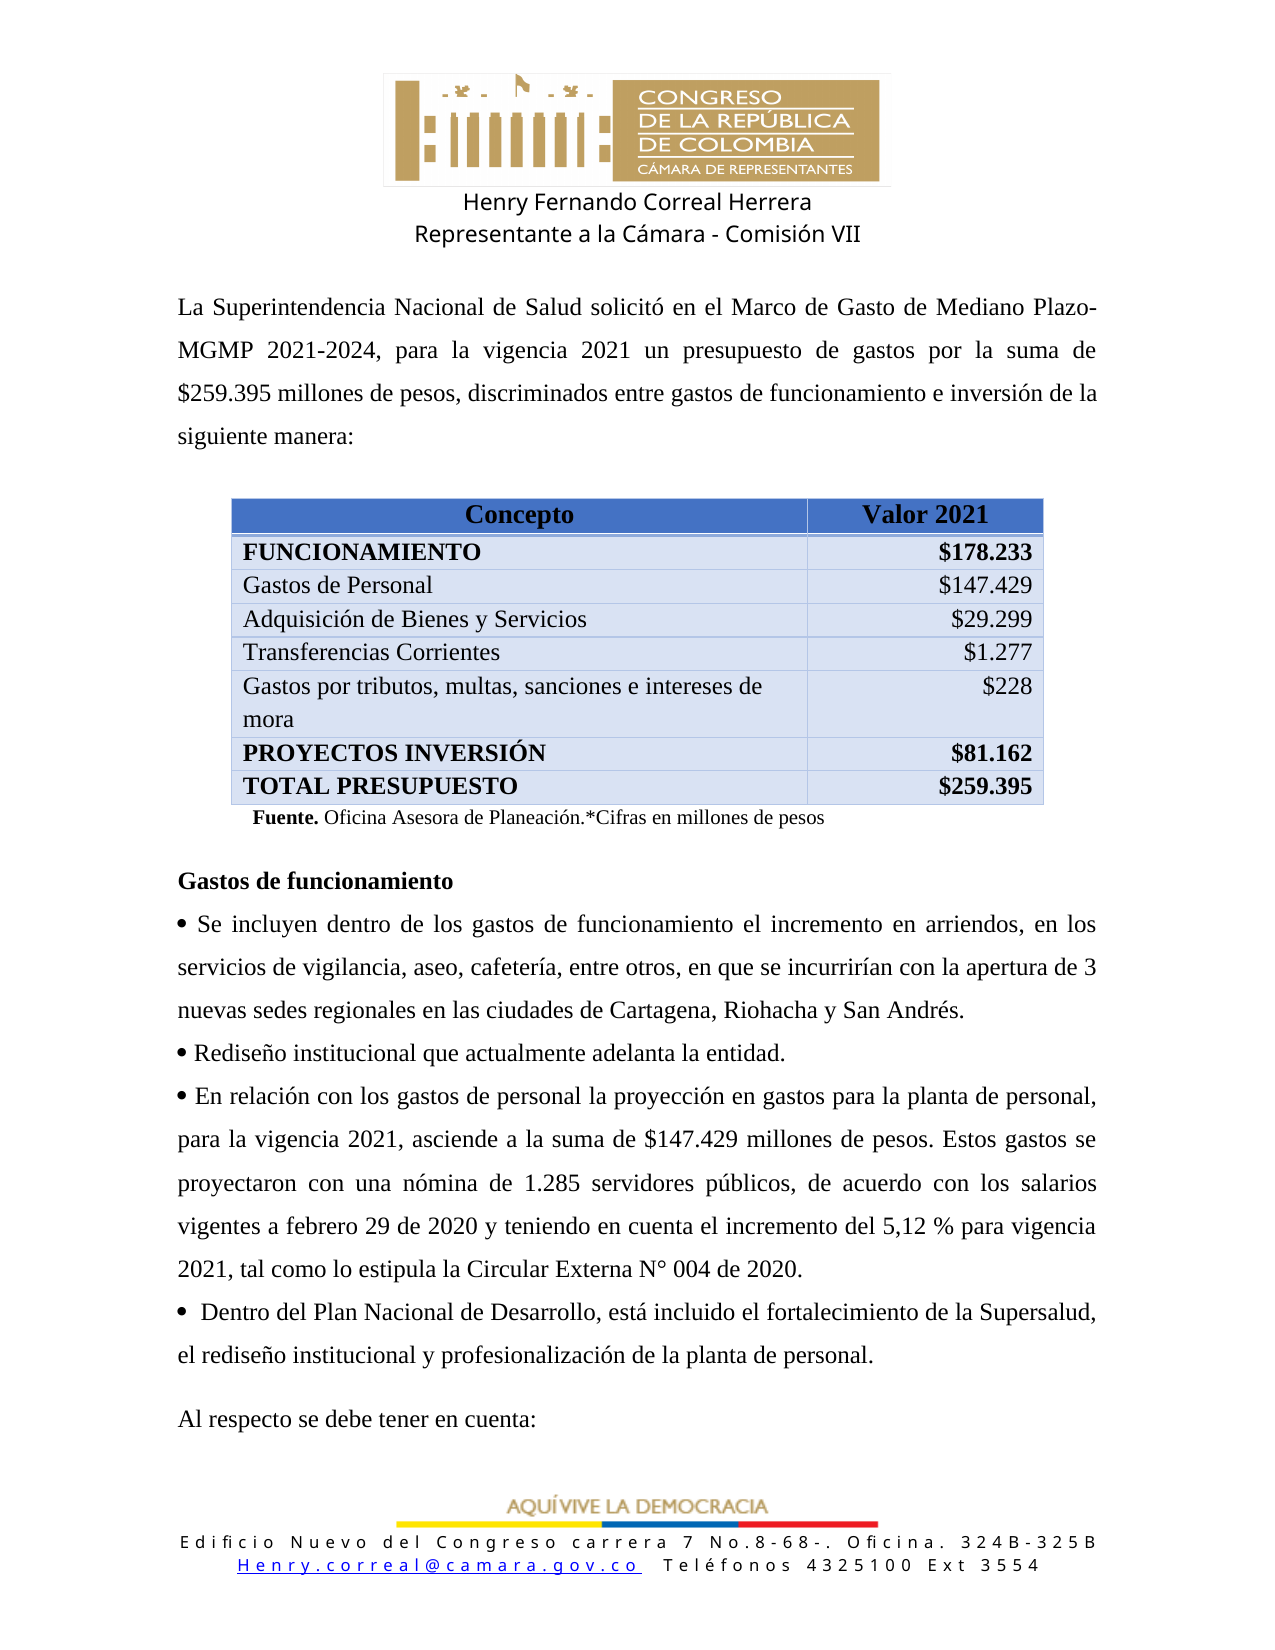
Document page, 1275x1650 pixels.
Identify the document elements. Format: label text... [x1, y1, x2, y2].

list Fuente. Oficina Asesora de Planeación.*Cifras en millones de pesos [252, 805, 1098, 829]
text Dentro del Plan Nacional de Desarrollo, está incluido el fortalecimiento de la Supersalud, el rediseño institucional y profesionalización de la planta de personal. [177, 1297, 1098, 1369]
table_cell $1.277 [808, 638, 1043, 670]
text Al respecto se debe tener en cuenta: [177, 1404, 1098, 1433]
table_cell Adquisición de Bienes y Servicios [232, 604, 807, 636]
text La Superintendencia Nacional de Salud solicitó en el Marco de Gasto de Mediano Plazo-MGMP 2021-2024, para la vigencia 2021 un presupuesto de gastos por la suma de $259.395 millones de pesos, discriminados entre gastos de funcionamiento e inversión de la siguiente manera: [177, 292, 1098, 450]
table_cell Gastos de Personal [232, 570, 807, 603]
table_cell $228 [808, 671, 1043, 737]
text Rediseño institucional que actualmente adelanta la entidad. [177, 1038, 1098, 1067]
table_cell Transferencias Corrientes [232, 638, 807, 670]
table_cell Gastos por tributos, multas, sanciones e intereses de mora [232, 671, 807, 737]
table_header Valor 2021 [808, 499, 1043, 533]
picture [383, 73, 892, 187]
table_cell $81.162 [808, 738, 1043, 770]
table_cell $29.299 [808, 604, 1043, 636]
table_cell $147.429 [808, 570, 1043, 603]
picture [382, 1487, 893, 1531]
table_cell FUNCIONAMIENTO [232, 537, 807, 569]
table_cell $259.395 [808, 771, 1043, 804]
table_header Concepto [232, 499, 807, 533]
table_cell $178.233 [808, 537, 1043, 569]
table_cell PROYECTOS INVERSIÓN [232, 738, 807, 770]
text En relación con los gastos de personal la proyección en gastos para la planta de personal, para la vigencia 2021, asciende a la suma de $147.429 millones de pesos. Estos gastos se proyectaron con una nómina de 1.285 servidores públicos, de acuerdo con los salarios vigentes a febrero 29 de 2020 y teniendo en cuenta el incremento del 5,12 % para vigencia 2021, tal como lo estipula la Circular Externa N° 004 de 2020. [177, 1081, 1098, 1283]
text Gastos de funcionamiento [177, 866, 1098, 894]
table_cell TOTAL PRESUPUESTO [232, 771, 807, 804]
text Se incluyen dentro de los gastos de funcionamiento el incremento en arriendos, en los servicios de vigilancia, aseo, cafetería, entre otros, en que se incurrirían con la apertura de 3 nuevas sedes regionales en las ciudades de Cartagena, Riohacha y San Andrés. [177, 909, 1098, 1024]
